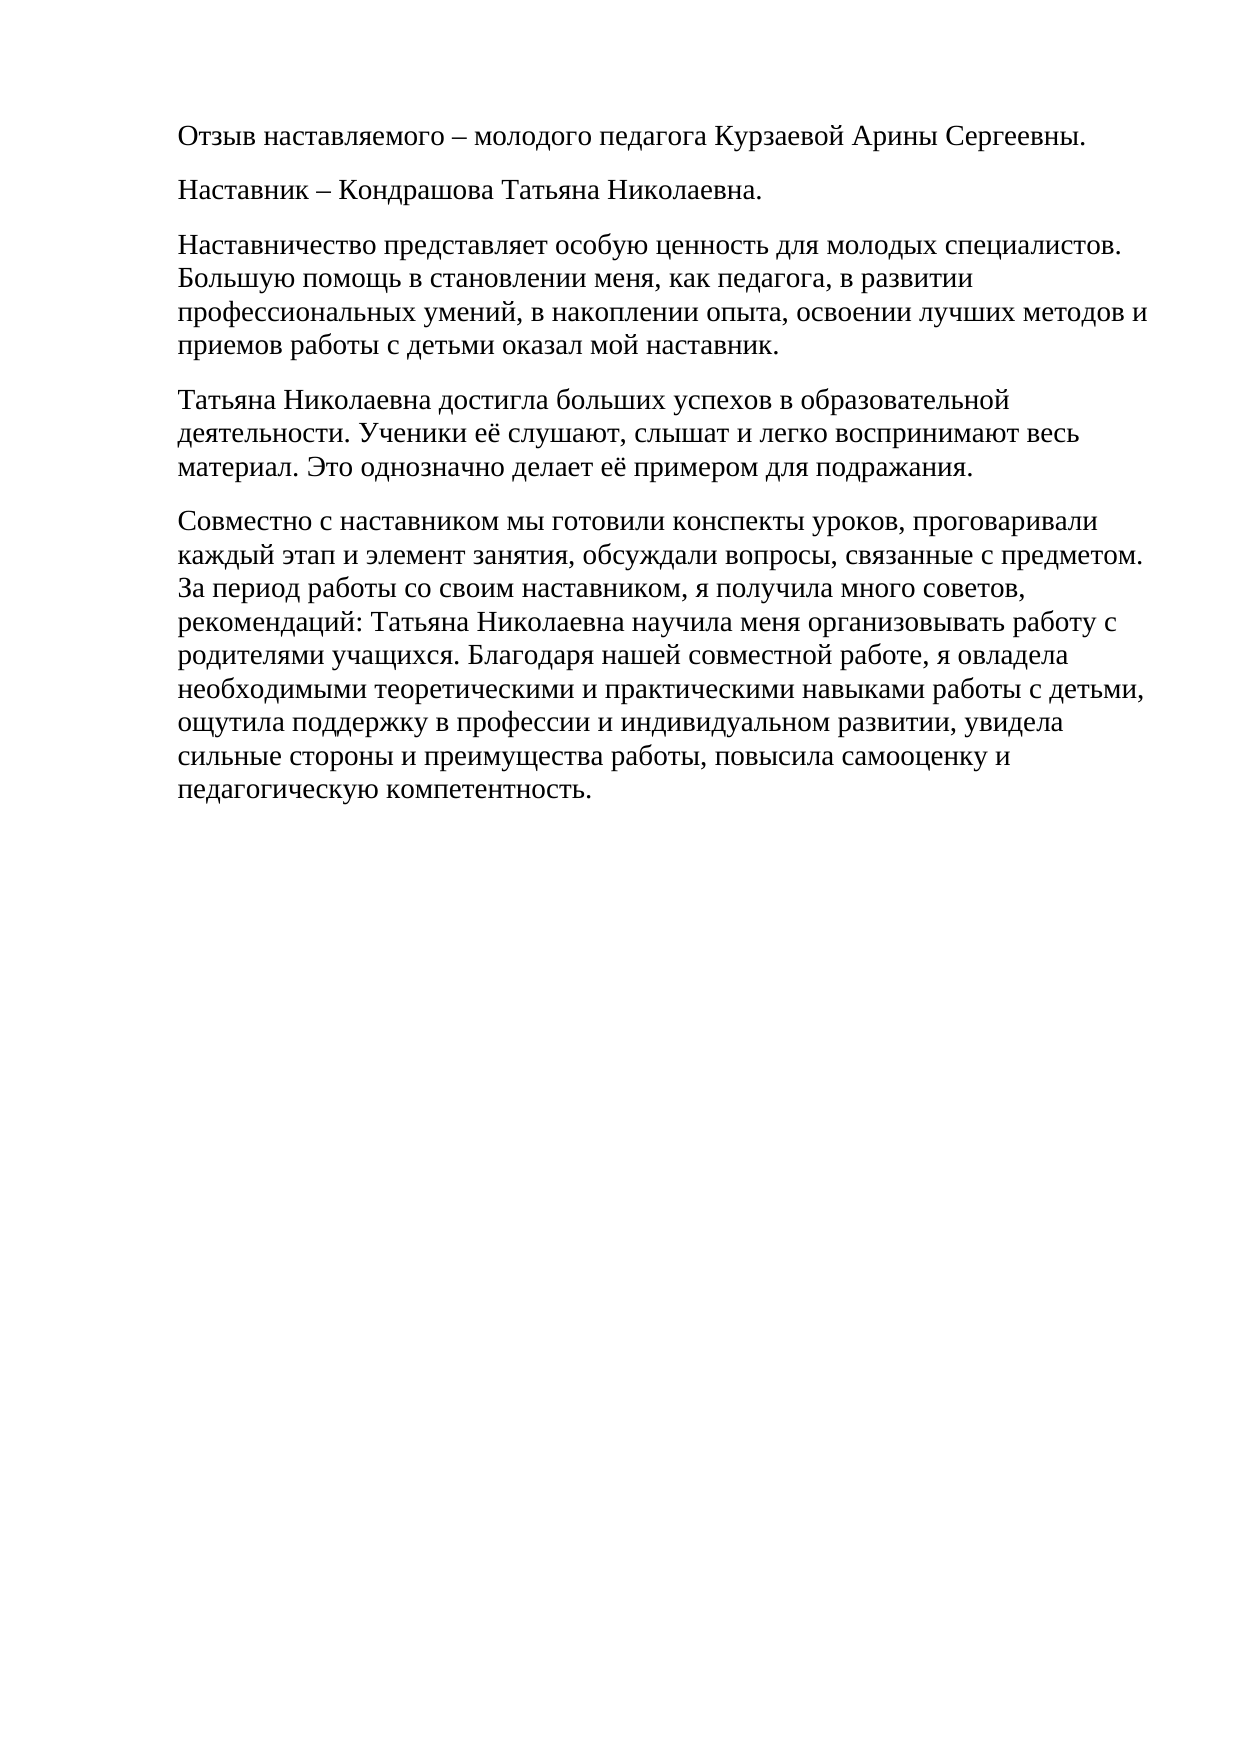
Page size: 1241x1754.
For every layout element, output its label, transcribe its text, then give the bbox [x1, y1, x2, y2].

text Наставничество представляет особую ценность для молодых специалистов. Большую помощь в становлении меня, как педагога, в развитии профессиональных умений, в накоплении опыта, освоении лучших методов и приемов работы с детьми оказал мой наставник. [177, 227, 1152, 361]
text Наставник – Кондрашова Татьяна Николаевна. [177, 172, 1152, 206]
text Татьяна Николаевна достигла больших успехов в образовательной деятельности. Ученики её слушают, слышат и легко воспринимают весь материал. Это однозначно делает её примером для подражания. [177, 382, 1152, 482]
text Совместно с наставником мы готовили конспекты уроков, проговаривали каждый этап и элемент занятия, обсуждали вопросы, связанные с предметом. За период работы со своим наставником, я получила много советов, рекомендаций: Татьяна Николаевна научила меня организовывать работу с родителями учащихся. Благодаря нашей совместной работе, я овладела необходимыми теоретическими и практическими навыками работы с детьми, ощутила поддержку в профессии и индивидуальном развитии, увидела сильные стороны и преимущества работы, повысила самооценку и педагогическую компетентность. [177, 503, 1152, 805]
text Отзыв наставляемого – молодого педагога Курзаевой Арины Сергеевны. [177, 118, 1152, 152]
